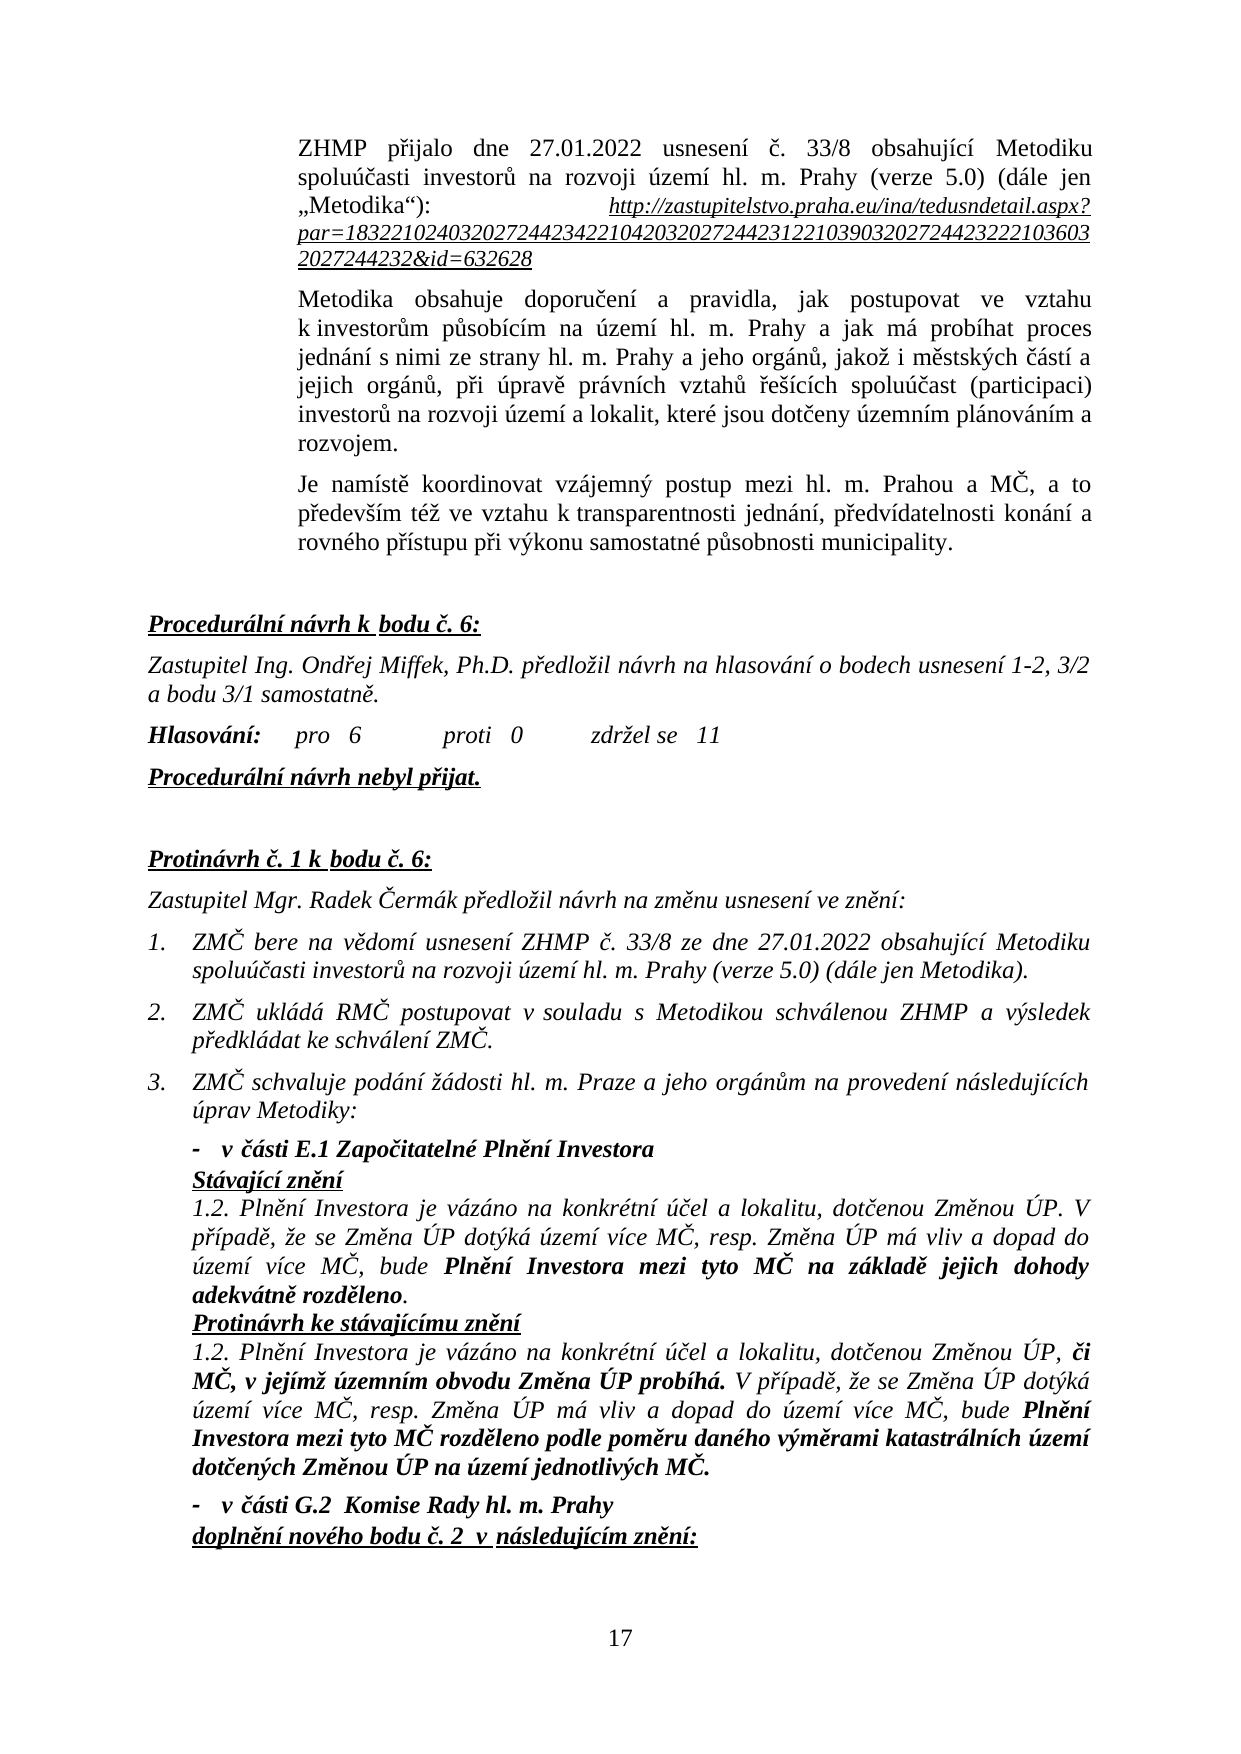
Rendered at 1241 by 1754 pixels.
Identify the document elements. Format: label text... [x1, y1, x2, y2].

text ZHMP přijalo dne 27.01.2022 usnesení č. 33/8 obsahující Metodiku spoluúčasti investorů na rozvoji území hl. m. Prahy (verze 5.0) (dále jen „Metodika“): http://zastupitelstvo.praha.eu/ina/tedusndetail.aspx?par=183221024032027244234221042032027244231221039032027244232221036032027244232&id=632628 [298, 190, 1093, 272]
text ZHMP přijalo dne 27.01.2022 usnesení č. 33/8 obsahující Metodiku spoluúčasti investorů na rozvoji území hl. m. Prahy (verze 5.0) (dále jen „Metodika“): http://zastupitelstvo.praha.eu/ina/tedusndetail.aspx?par=183221024032027244234221042032027244231221039032027244232221036032027244232&id=632628 [298, 133, 996, 162]
text Zastupitel Mgr. Radek Čermák předložil návrh na změnu usnesení ve znění: [148, 886, 1093, 914]
text Metodika obsahuje doporučení a pravidla, jak postupovat ve vztahu k investorům působícím na území hl. m. Prahy a jak má probíhat proces jednání s nimi ze strany hl. m. Prahy a jeho orgánů, jakož i městských částí a jejich orgánů, při úpravě právních vztahů řešících spoluúčast (participaci) investorů na rozvoji území a lokalit, které jsou dotčeny územním plánováním a rozvojem. [298, 284, 1093, 457]
text Stávající znění [192, 1165, 1093, 1193]
text Hlasování: pro 6 proti 0 zdržel se 11 [148, 721, 1093, 749]
text Procedurální návrh k bodu č. 6: [148, 609, 1093, 638]
list v části E.1 Započitatelné Plnění Investora [192, 1131, 1093, 1165]
text 1.2. Plnění Investora je vázáno na konkrétní účel a lokalitu, dotčenou Změnou ÚP, či MČ, v jejímž územním obvodu Změna ÚP probíhá. V případě, že se Změna ÚP dotýká území více MČ, resp. Změna ÚP má vliv a dopad do území více MČ, bude Plnění Investora mezi tyto MČ rozděleno podle poměru daného výměrami katastrálních území dotčených Změnou ÚP na území jednotlivých MČ. [192, 1337, 1093, 1481]
text Protinávrh ke stávajícímu znění [192, 1308, 1093, 1337]
text Protinávrh č. 1 k bodu č. 6: [148, 844, 1093, 873]
text Je namístě koordinovat vzájemný postup mezi hl. m. Prahou a MČ, a to především též ve vztahu k transparentnosti jednání, předvídatelnosti konání a rovného přístupu při výkonu samostatné působnosti municipality. [298, 469, 1093, 556]
text doplnění nového bodu č. 2 v následujícím znění: [192, 1521, 1093, 1550]
text Zastupitel Ing. Ondřej Miffek, Ph.D. předložil návrh na hlasování o bodech usnesení 1-2, 3/2 a bodu 3/1 samostatně. [148, 651, 1093, 708]
list v části G.2 Komise Rady hl. m. Prahy [192, 1487, 1093, 1521]
text 1.2. Plnění Investora je vázáno na konkrétní účel a lokalitu, dotčenou Změnou ÚP. V případě, že se Změna ÚP dotýká území více MČ, resp. Změna ÚP má vliv a dopad do území více MČ, bude Plnění Investora mezi tyto MČ na základě jejich dohody adekvátně rozděleno. [192, 1193, 1093, 1308]
list ZMČ ukládá RMČ postupovat v souladu s Metodikou schválenou ZHMP a výsledek předkládat ke schválení ZMČ. [148, 997, 1093, 1054]
list ZMČ bere na vědomí usnesení ZHMP č. 33/8 ze dne 27.01.2022 obsahující Metodiku spoluúčasti investorů na rozvoji území hl. m. Prahy (verze 5.0) (dále jen Metodika). [148, 927, 996, 984]
text Procedurální návrh nebyl přijat. [148, 762, 1093, 791]
list ZMČ schvaluje podání žádosti hl. m. Praze a jeho orgánům na provedení následujících úprav Metodiky: [148, 1067, 1093, 1124]
